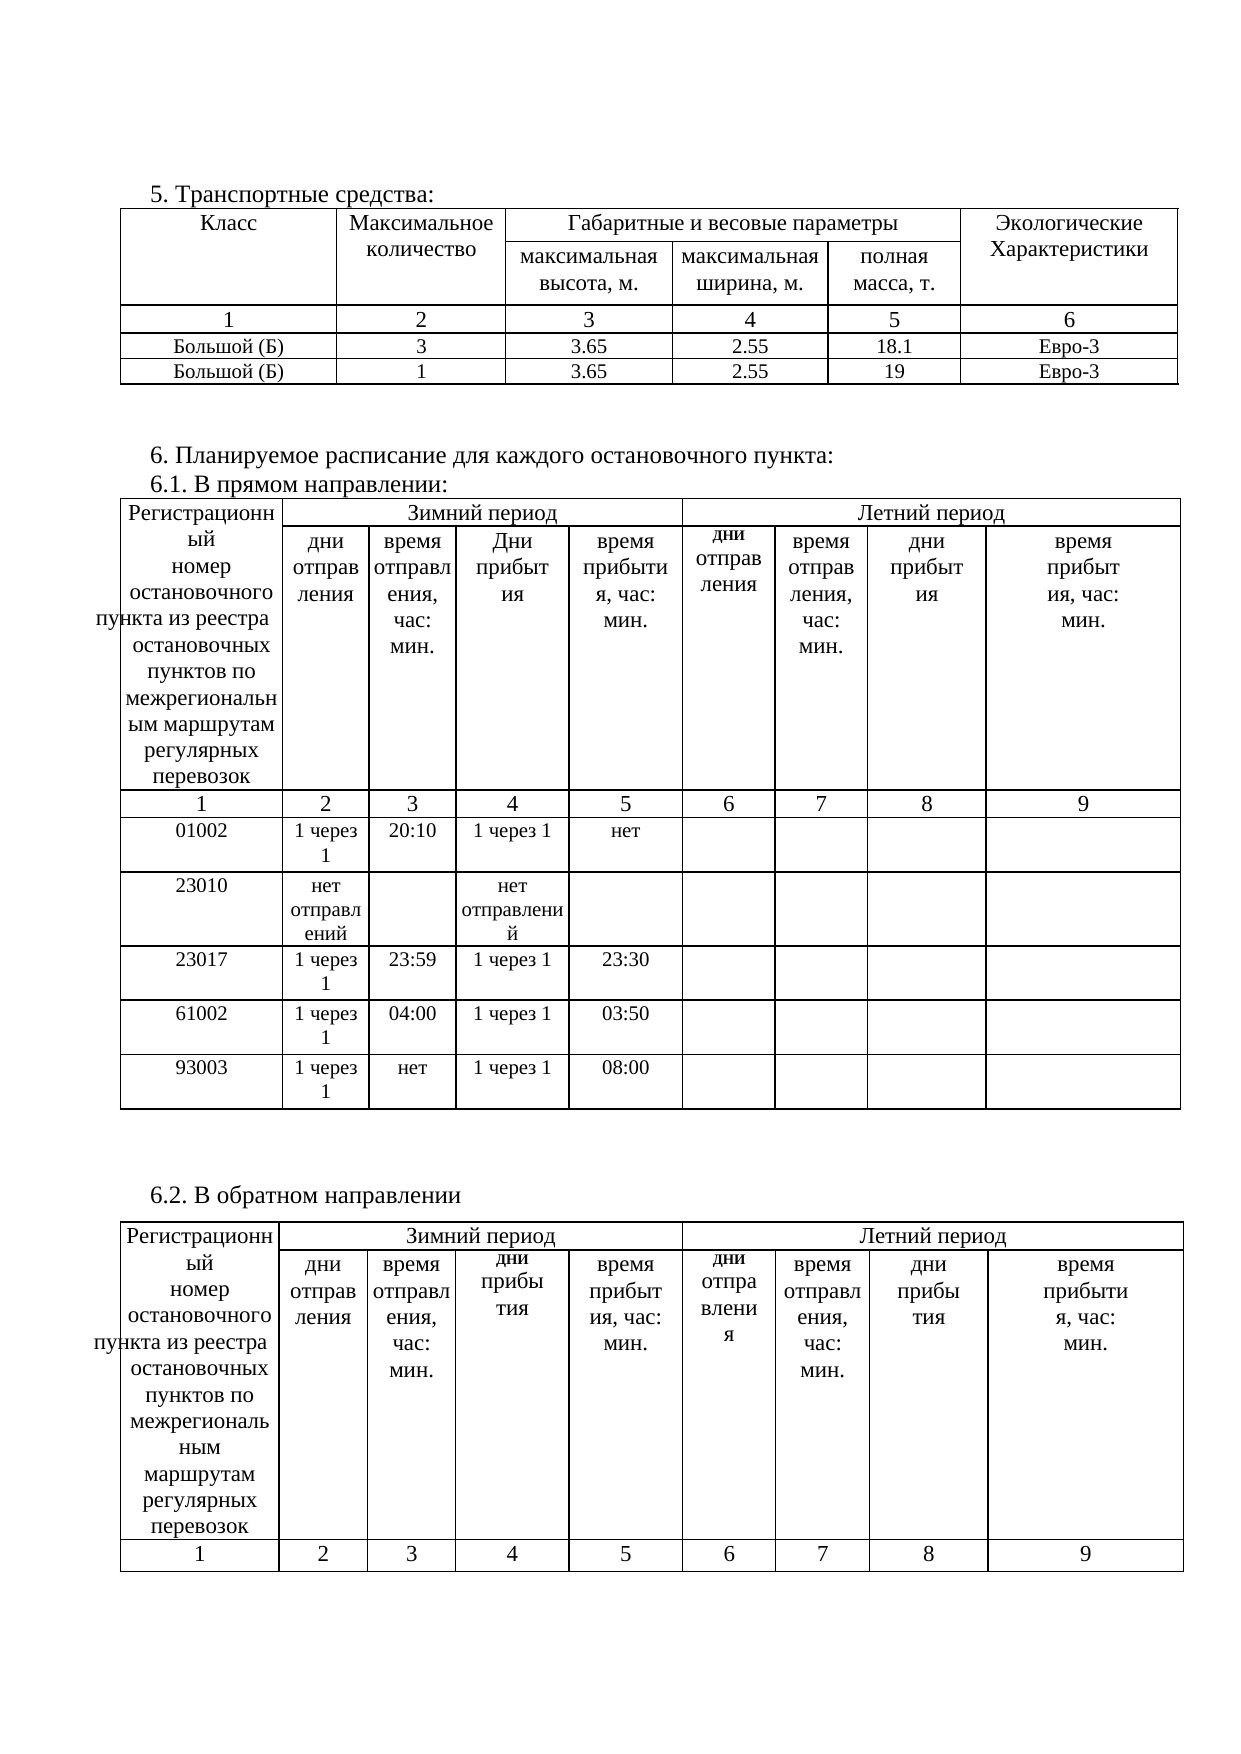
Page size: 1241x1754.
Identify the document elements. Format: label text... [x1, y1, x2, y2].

table_header Экологические Характеристики [961, 209, 1177, 304]
table_cell нет отправлений [283, 873, 368, 945]
table_cell 4 [456, 1540, 568, 1571]
table_cell 04:00 [370, 1001, 455, 1054]
table_cell ДНИ прибы тия [456, 1251, 568, 1539]
table_cell нет [370, 1055, 455, 1108]
text 6. Планируемое расписание для каждого остановочного пункта: [150, 440, 1090, 469]
table_cell дни отправ ления [280, 1251, 367, 1539]
table_cell 1 через 1 [457, 1055, 568, 1108]
table_cell 19 [829, 359, 960, 383]
table_cell [987, 947, 1180, 999]
table_cell 7 [776, 1540, 869, 1571]
table_cell время отправл ения, час: мин. [776, 1251, 869, 1539]
table_cell 1 через 1 [283, 947, 368, 999]
table_cell [683, 947, 774, 999]
table_cell 7 [776, 791, 867, 817]
table_cell [683, 1001, 774, 1054]
table_cell время отправл ения, час: мин. [370, 527, 455, 789]
table_cell 1 через 1 [283, 1001, 368, 1054]
table_cell [683, 1055, 774, 1108]
table_header Летний период [683, 1223, 1183, 1249]
table_cell 18.1 [829, 334, 960, 358]
table_cell время прибыти я, час: мин. [570, 527, 682, 789]
table_cell 8 [868, 791, 985, 817]
table_cell [868, 1001, 985, 1054]
table_cell Дни прибыт ия [457, 527, 568, 789]
table_cell дни прибы тия [870, 1251, 987, 1539]
table_cell 2 [337, 306, 505, 332]
table_cell 1 через 1 [457, 818, 568, 871]
table_header Регистрационный номер остановочного пункта из реестра остановочных пунктов по межрегиональным маршрутам регулярных перевозок [121, 499, 282, 789]
table_header Летний период [683, 499, 1180, 525]
table_cell время отправ ления, час: мин. [776, 527, 867, 789]
table_cell [868, 947, 985, 999]
table_cell [868, 873, 985, 945]
text 6.1. В прямом направлении: [150, 469, 1090, 497]
table_header Максимальное количество [337, 209, 505, 304]
table_cell [776, 1001, 867, 1054]
table_cell [570, 873, 682, 945]
table_cell Евро-3 [961, 334, 1177, 358]
table_cell 1 [121, 791, 282, 817]
table_cell 23:30 [570, 947, 682, 999]
table_header Зимний период [280, 1223, 682, 1249]
table_cell 1 через 1 [283, 1055, 368, 1108]
table_cell 20:10 [370, 818, 455, 871]
table_cell максимальная ширина, м. [673, 242, 827, 304]
table_cell 03:50 [570, 1001, 682, 1054]
table_cell 5 [829, 306, 960, 332]
table_cell 2 [280, 1540, 367, 1571]
table_cell 1 через 1 [457, 1001, 568, 1054]
table_cell 5 [570, 1540, 682, 1571]
table_cell [776, 873, 867, 945]
table_cell 2.55 [673, 334, 827, 358]
table_cell 3 [370, 791, 455, 817]
table_cell 4 [457, 791, 568, 817]
table_cell Евро-3 [961, 359, 1177, 383]
table_cell Большой (Б) [121, 359, 336, 383]
table_cell 5 [570, 791, 682, 817]
table_cell 23:59 [370, 947, 455, 999]
table_cell 01002 [121, 818, 282, 871]
table_cell 3.65 [506, 359, 672, 383]
table_cell [987, 873, 1180, 945]
table_cell 23010 [121, 873, 282, 945]
table_cell нет [570, 818, 682, 871]
table_cell 3 [337, 334, 505, 358]
table_cell [987, 1055, 1180, 1108]
table_cell 1 через 1 [283, 818, 368, 871]
table_cell 1 [337, 359, 505, 383]
table_cell 2.55 [673, 359, 827, 383]
table_cell [776, 947, 867, 999]
table_header Класс [121, 209, 336, 304]
table_cell 3 [506, 306, 672, 332]
text 6.2. В обратном направлении [150, 1180, 1090, 1208]
text 5. Транспортные средства: [150, 179, 1090, 207]
table_cell 2 [283, 791, 368, 817]
table_cell [683, 873, 774, 945]
table_cell нет отправлений [457, 873, 568, 945]
table_cell 6 [961, 306, 1177, 332]
table_cell [776, 818, 867, 871]
table_cell 3 [368, 1540, 455, 1571]
table_cell 6 [683, 1540, 775, 1571]
table_cell 4 [673, 306, 827, 332]
table_cell время прибыт ия, час: мин. [570, 1251, 682, 1539]
table_cell 9 [987, 791, 1180, 817]
table_cell время прибыти я, час: мин. [989, 1251, 1183, 1539]
table_cell полная масса, т. [829, 242, 960, 304]
table_header Зимний период [283, 499, 682, 525]
table_cell [987, 818, 1180, 871]
table_cell [370, 873, 455, 945]
table_cell ДНИ отправ ления [683, 527, 774, 789]
table_cell 23017 [121, 947, 282, 999]
table_cell 6 [683, 791, 774, 817]
table_cell [868, 818, 985, 871]
table_header Габаритные и весовые параметры [506, 209, 960, 241]
table_cell дни отправ ления [283, 527, 368, 789]
table_cell [776, 1055, 867, 1108]
table_cell 9 [989, 1540, 1183, 1571]
table_cell Большой (Б) [121, 334, 336, 358]
table_cell 1 [121, 306, 336, 332]
table_cell [987, 1001, 1180, 1054]
table_cell максимальная высота, м. [506, 242, 672, 304]
table_cell время прибыт ия, час: мин. [987, 527, 1180, 789]
table_cell 93003 [121, 1055, 282, 1108]
table_cell дни прибыт ия [868, 527, 985, 789]
table_cell [868, 1055, 985, 1108]
table_cell ДНИ отпра влени я [683, 1251, 775, 1539]
table_cell 61002 [121, 1001, 282, 1054]
table_cell [683, 818, 774, 871]
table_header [121, 1223, 278, 1539]
table_cell 08:00 [570, 1055, 682, 1108]
table_cell 1 [121, 1540, 278, 1571]
table_cell время отправл ения, час: мин. [368, 1251, 455, 1539]
table_cell 1 через 1 [457, 947, 568, 999]
table_cell 3.65 [506, 334, 672, 358]
table_cell 8 [870, 1540, 987, 1571]
